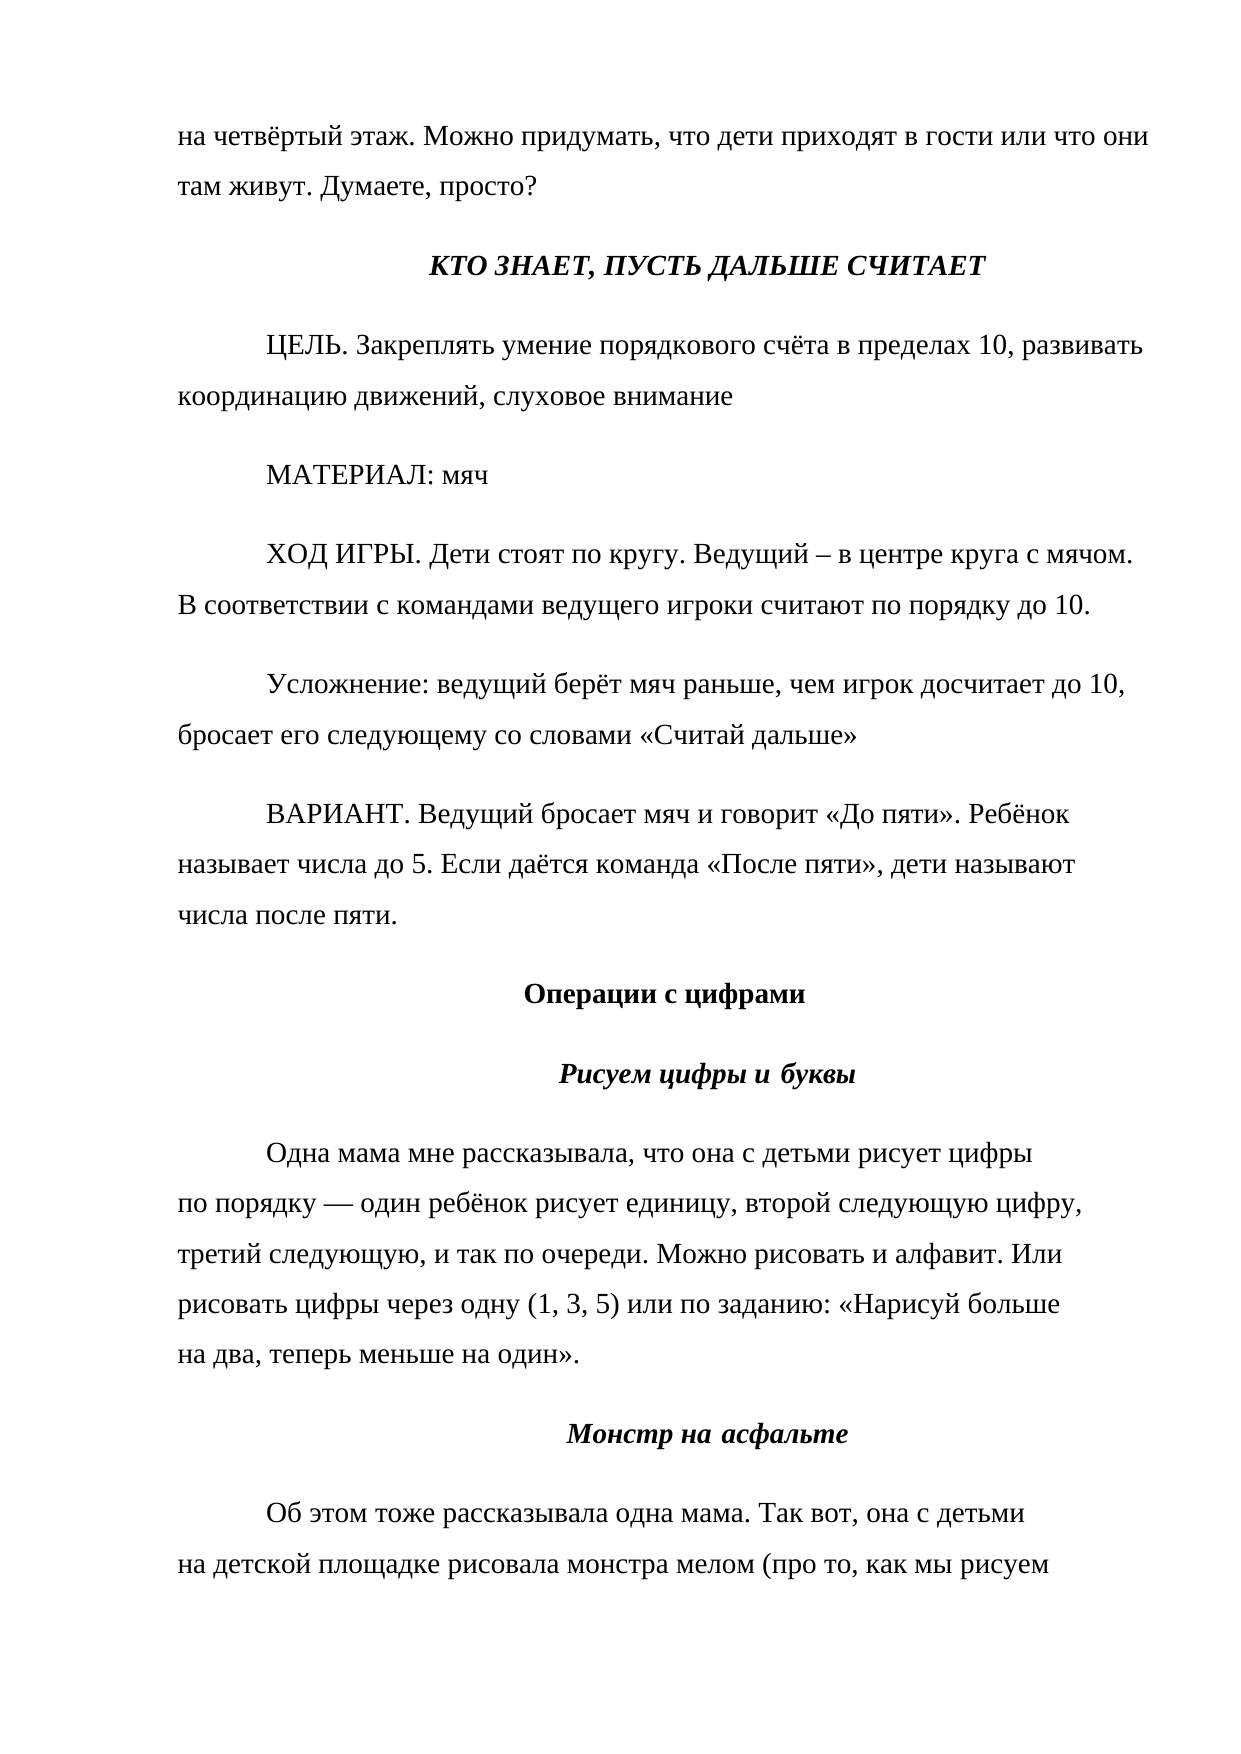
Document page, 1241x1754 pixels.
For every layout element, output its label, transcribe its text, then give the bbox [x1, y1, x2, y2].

text Операции с цифрами [177, 976, 1152, 1010]
text Усложнение: ведущий берёт мяч раньше, чем игрок досчитает до 10, бросает его следующему со словами «Считай дальше» [177, 666, 1152, 750]
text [177, 118, 1152, 202]
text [177, 1496, 1152, 1579]
text ХОД ИГРЫ. Дети стоят по кругу. Ведущий – в центре круга с мячом. В соответствии с командами ведущего игроки считают по порядку до 10. [177, 537, 1152, 621]
text ВАРИАНТ. Ведущий бросает мяч и говорит «До пяти». Ребёнок называет числа до 5. Если даётся команда «После пяти», дети называют числа после пяти. [177, 796, 1152, 930]
text КТО ЗНАЕТ, ПУСТЬ ДАЛЬШЕ СЧИТАЕТ [177, 248, 1152, 281]
text МАТЕРИАЛ: мяч [177, 457, 1152, 491]
text Рисуем цифры и буквы [177, 1056, 1152, 1089]
text Одна мама мне рассказывала, что она с детьми рисует цифры по порядку — один ребёнок рисует единицу, второй следующую цифру, третий следующую, и так по очереди. Можно рисовать и алфавит. Или рисовать цифры через одну (1, 3, 5) или по заданию: «Нарисуй больше на два, теперь меньше на один». [177, 1135, 1152, 1370]
text Монстр на асфальте [177, 1416, 1152, 1449]
text ЦЕЛЬ. Закреплять умение порядкового счёта в пределах 10, развивать координацию движений, слуховое внимание [177, 327, 1152, 411]
